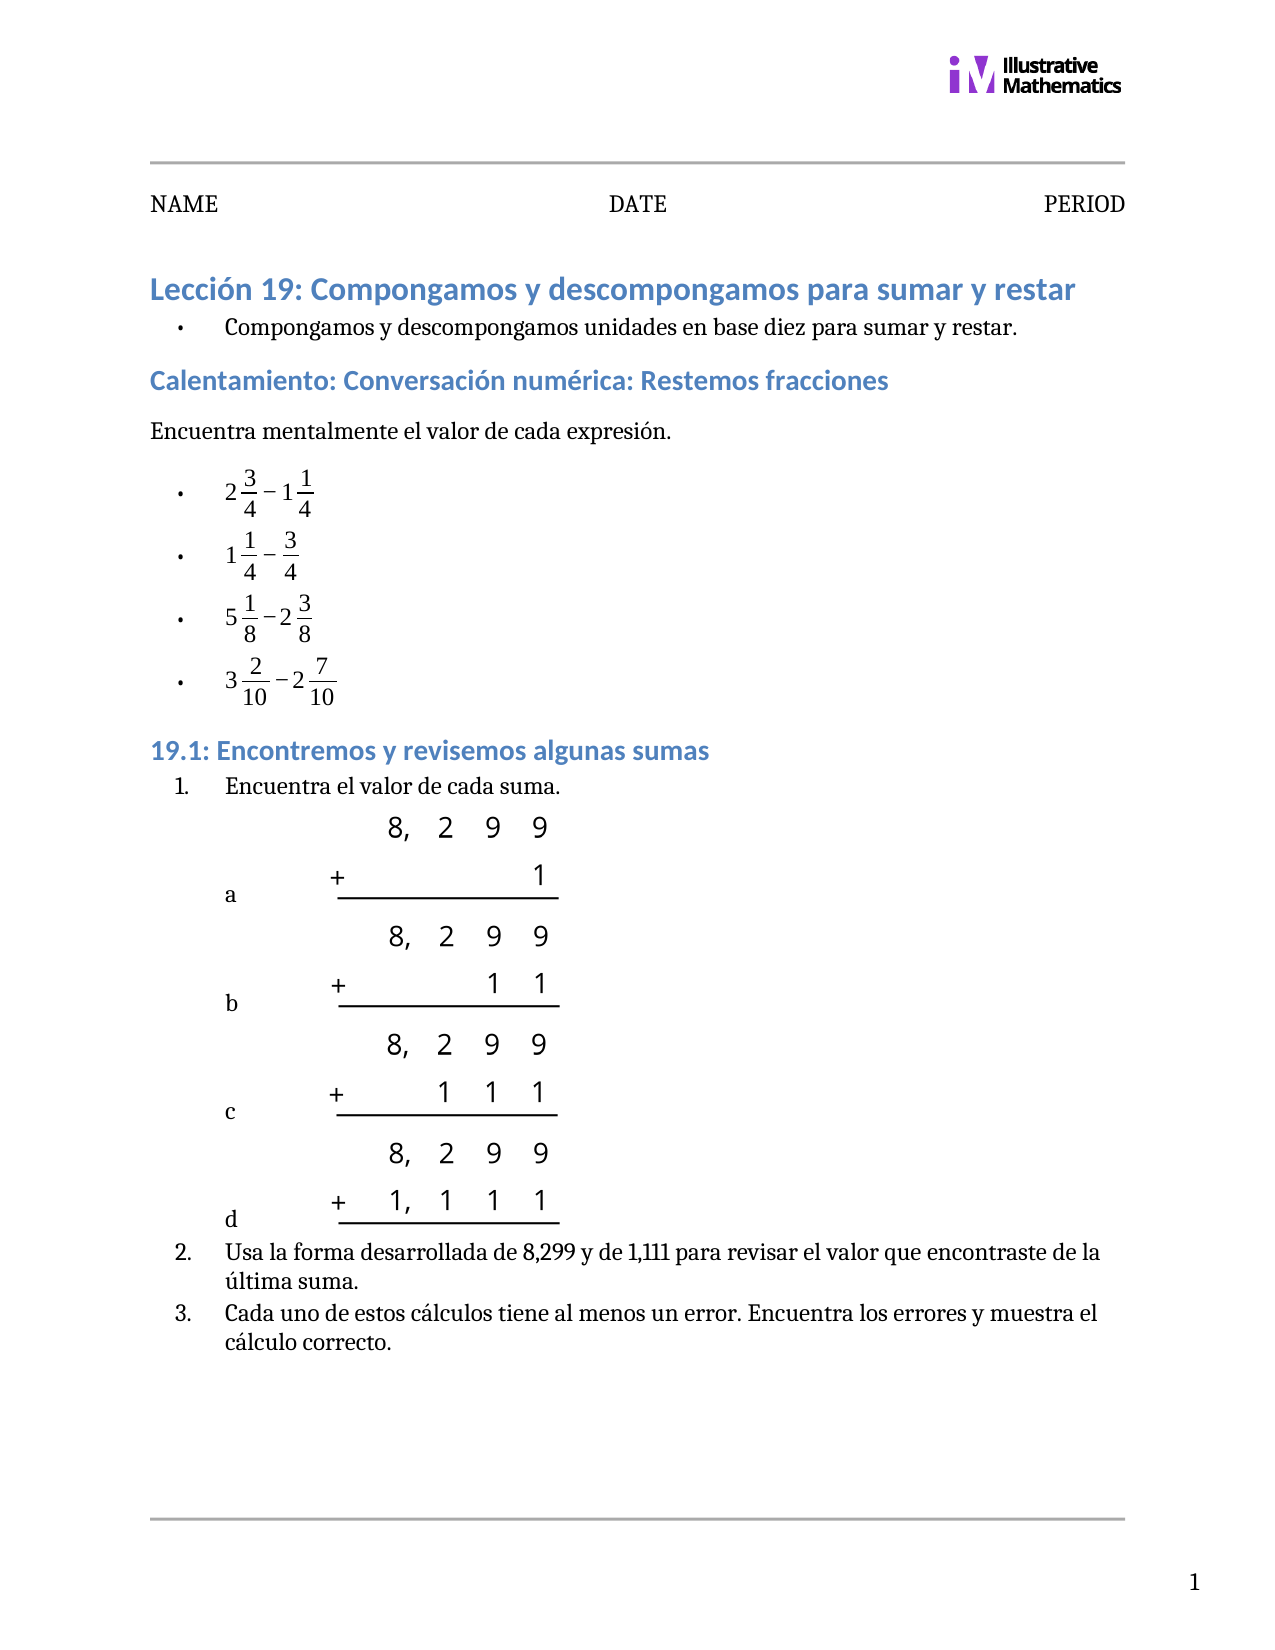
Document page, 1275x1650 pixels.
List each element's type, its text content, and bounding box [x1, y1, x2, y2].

list Compongamos y descompongamos unidades en base diez para sumar y restar. [175, 313, 1125, 342]
subtitle 19.1: Encontremos y revisemos algunas sumas [150, 732, 1125, 768]
picture [949, 55, 1121, 93]
picture [254, 1021, 559, 1120]
picture [255, 804, 561, 903]
list Cada uno de estos cálculos tiene al menos un error. Encuentra los errores y muestra el cálculo correcto. [175, 1299, 1125, 1357]
text Encuentra mentalmente el valor de cada expresión. [150, 417, 1125, 446]
subtitle Calentamiento: Conversación numérica: Restemos fracciones [150, 362, 1125, 398]
list Usa la forma desarrollada de 8,299 y de 1,111 para revisar el valor que encontraste de la última suma. [175, 1238, 1125, 1295]
picture [256, 912, 562, 1011]
subtitle Lección 19: Compongamos y descompongamos para sumar y restar [150, 268, 1125, 309]
list Encuentra el valor de cada suma. [175, 772, 1125, 800]
picture [256, 1129, 562, 1228]
